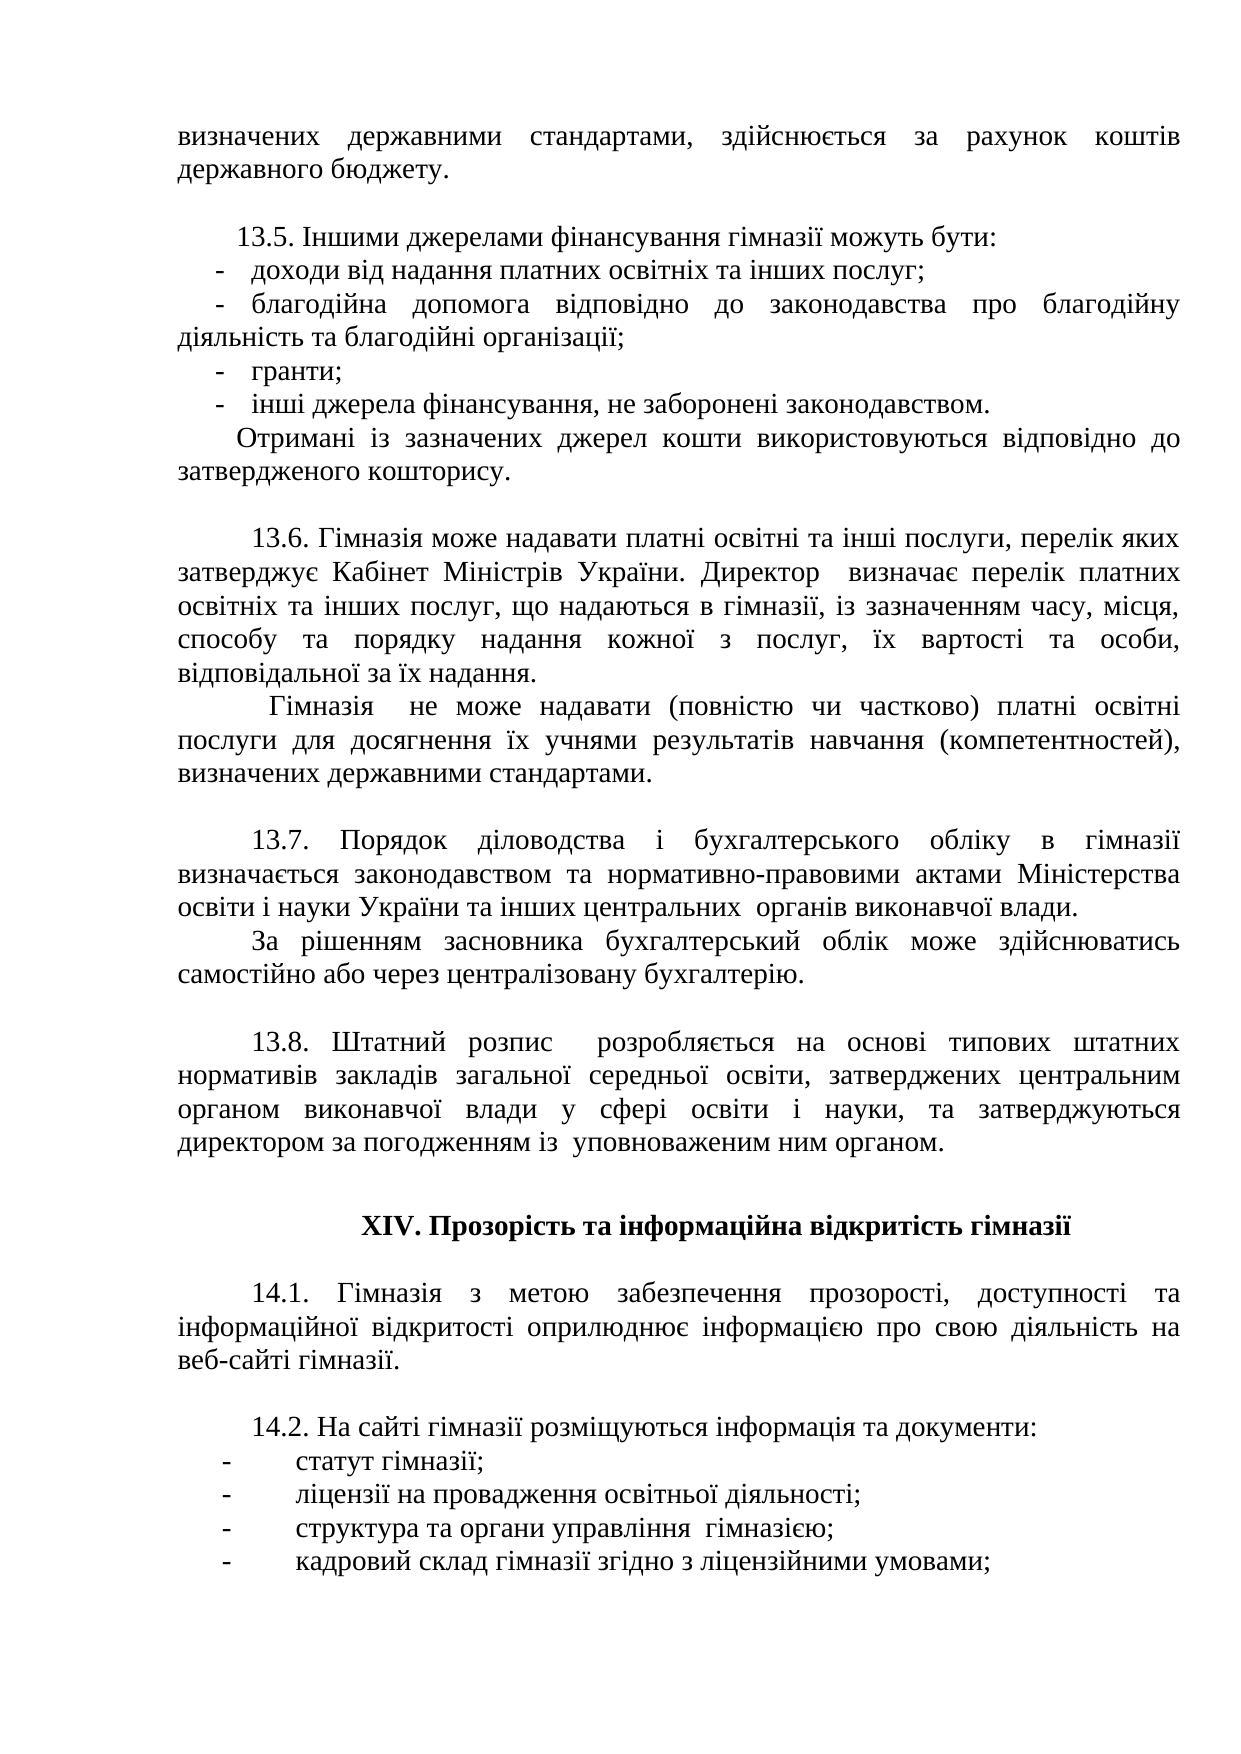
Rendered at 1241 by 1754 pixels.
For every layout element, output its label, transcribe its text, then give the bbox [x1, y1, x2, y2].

text 13.6. Гімназія може надавати платні освітні та інші послуги, перелік яких затверджує Кабінет Міністрів України. Директор визначає перелік платних освітніх та інших послуг, що надаються в гімназії, із зазначенням часу, місця, способу та порядку надання кожної з послуг, їх вартості та особи, відповідальної за їх надання. [177, 521, 1181, 688]
list статут гімназії; [177, 1443, 1181, 1476]
text Отримані із зазначених джерел кошти використовуються відповідно до затвердженого кошторису. [177, 420, 1181, 487]
list інші джерела фінансування, не заборонені законодавством. [177, 386, 1181, 420]
list доходи від надання платних освітніх та інших послуг; [177, 252, 1181, 286]
list благодійна допомога відповідно до законодавства про благодійну діяльність та благодійні організації; [177, 286, 1181, 353]
text XIV. Прозорість та інформаційна відкритість гімназії [177, 1208, 1181, 1242]
list кадровий склад гімназії згідно з ліцензійними умовами; [177, 1543, 1181, 1577]
text 13.5. Іншими джерелами фінансування гімназії можуть бути: [177, 219, 1181, 252]
list структура та органи управління гімназією; [177, 1510, 1181, 1543]
text Гімназія не може надавати (повністю чи частково) платні освітні послуги для досягнення їх учнями результатів навчання (компетентностей), визначених державними стандартами. [177, 688, 1181, 789]
list гранти; [177, 353, 1181, 386]
text 13.8. Штатний розпис розробляється на основі типових штатних нормативів закладів загальної середньої освіти, затверджених центральним органом виконавчої влади у сфері освіти і науки, та затверджуються директором за погодженням із уповноваженим ним органом. [177, 1024, 1181, 1158]
text За рішенням засновника бухгалтерський облік може здійснюватись самостійно або через централізовану бухгалтерію. [177, 923, 1181, 990]
text 14.1. Гімназія з метою забезпечення прозорості, доступності та інформаційної відкритості оприлюднює інформацією про свою діяльність на веб-сайті гімназії. [177, 1275, 1181, 1376]
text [177, 118, 1181, 185]
text 14.2. На сайті гімназії розміщуються інформація та документи: [177, 1409, 1181, 1443]
list ліцензії на провадження освітньої діяльності; [177, 1476, 1181, 1510]
text 13.7. Порядок діловодства і бухгалтерського обліку в гімназії визначається законодавством та нормативно-правовими актами Міністерства освіти і науки України та інших центральних органів виконавчої влади. [177, 822, 1181, 923]
